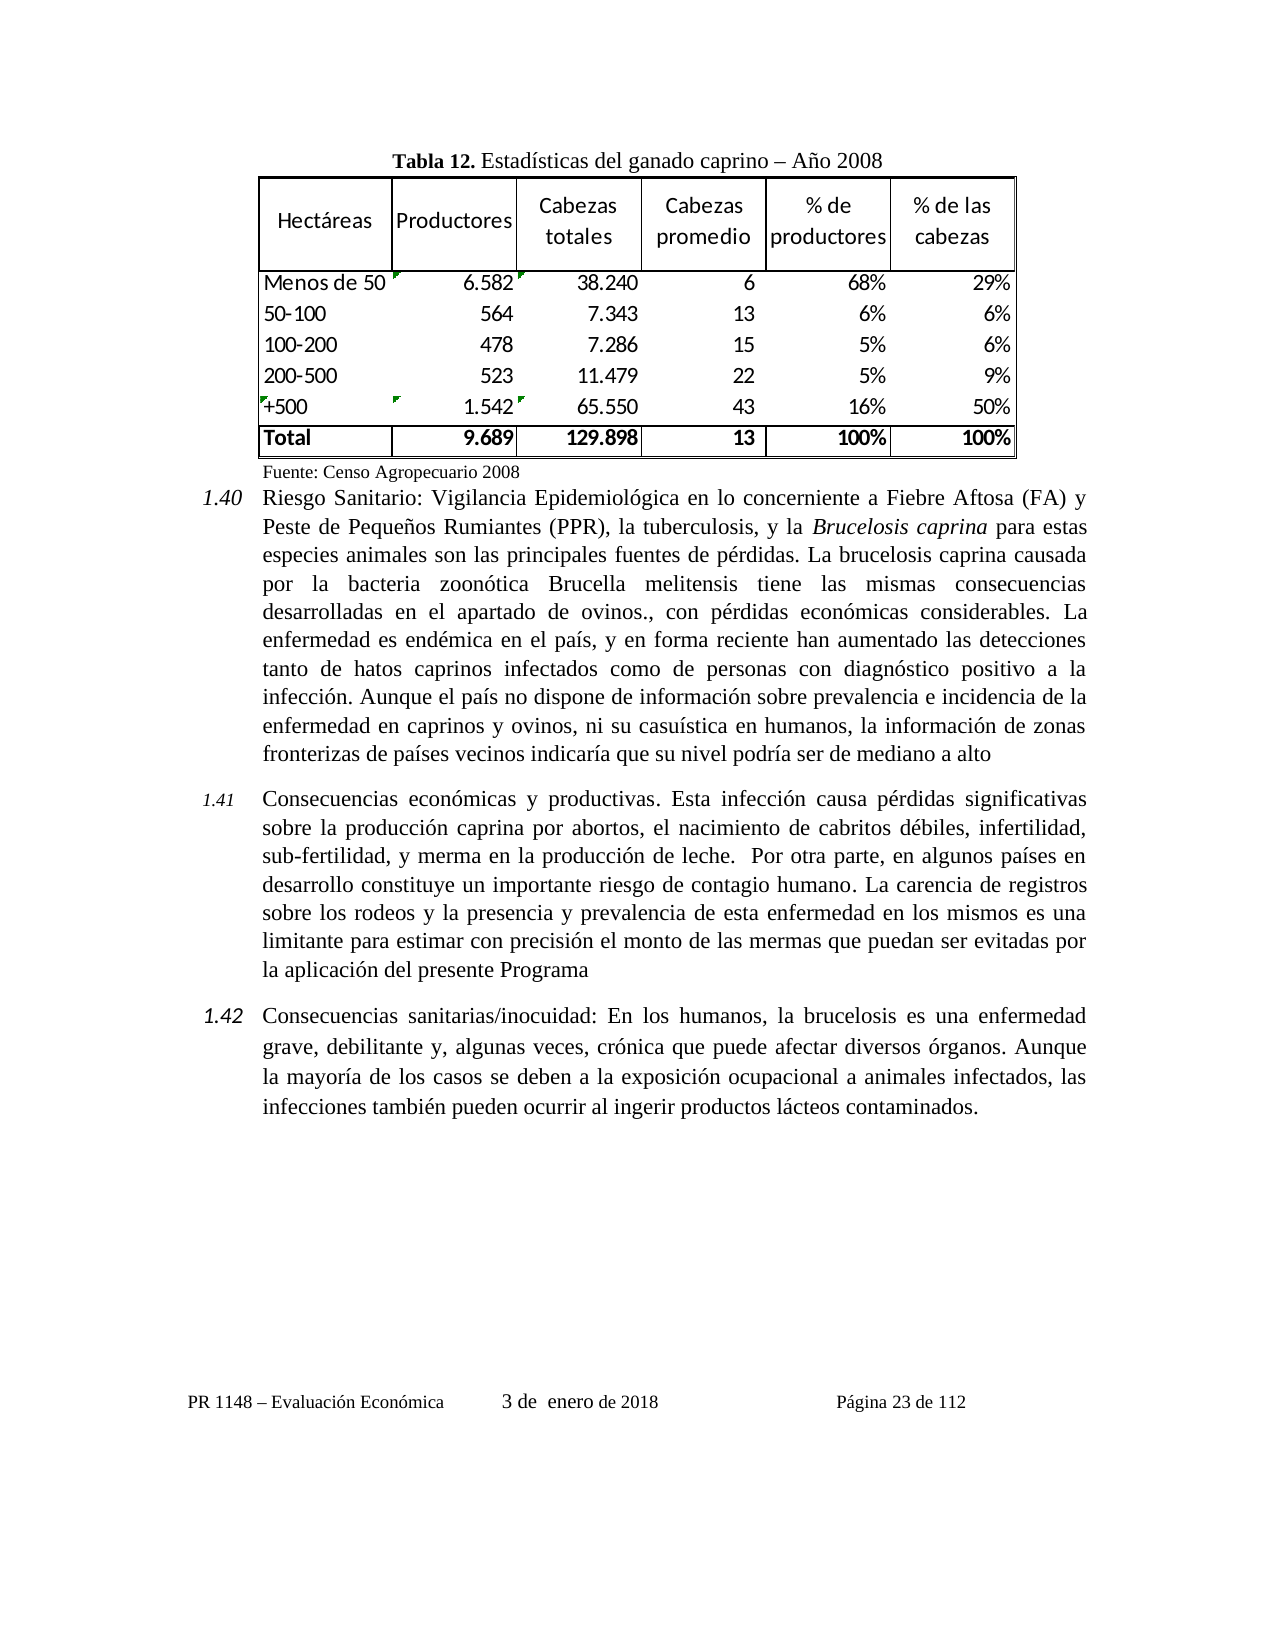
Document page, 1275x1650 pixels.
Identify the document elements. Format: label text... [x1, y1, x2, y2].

list Consecuencias económicas y productivas. Esta infección causa pérdidas significativas sobre la producción caprina por abortos, el nacimiento de cabritos débiles, infertilidad, sub-fertilidad, y merma en la producción de leche. Por otra parte, en algunos países en desarrollo constituye un importante riesgo de contagio humano. La carencia de registros sobre los rodeos y la presencia y prevalencia de esta enfermedad en los mismos es una limitante para estimar con precisión el monto de las mermas que puedan ser evitadas por la aplicación del presente Programa [202, 785, 1088, 982]
text Tabla 12. Estadísticas del ganado caprino – Año 2008 [187, 148, 1088, 174]
list Riesgo Sanitario: Vigilancia Epidemiológica en lo concerniente a Fiebre Aftosa (FA) y Peste de Pequeños Rumiantes (PPR), la tuberculosis, y la Brucelosis caprina para estas especies animales son las principales fuentes de pérdidas. La brucelosis caprina causada por la bacteria zoonótica Brucella melitensis tiene las mismas consecuencias desarrolladas en el apartado de ovinos., con pérdidas económicas considerables. La enfermedad es endémica en el país, y en forma reciente han aumentado las detecciones tanto de hatos caprinos infectados como de personas con diagnóstico positivo a la infección. Aunque el país no dispone de información sobre prevalencia e incidencia de la enfermedad en caprinos y ovinos, ni su casuística en humanos, la información de zonas fronterizas de países vecinos indicaría que su nivel podría ser de mediano a alto [202, 484, 1088, 767]
list Consecuencias sanitarias/inocuidad: En los humanos, la brucelosis es una enfermedad grave, debilitante y, algunas veces, crónica que puede afectar diversos órganos. Aunque la mayoría de los casos se deben a la exposición ocupacional a animales infectados, las infecciones también pueden ocurrir al ingerir productos lácteos contaminados. [202, 1001, 1088, 1120]
text Fuente: Censo Agropecuario 2008 [187, 461, 1088, 483]
